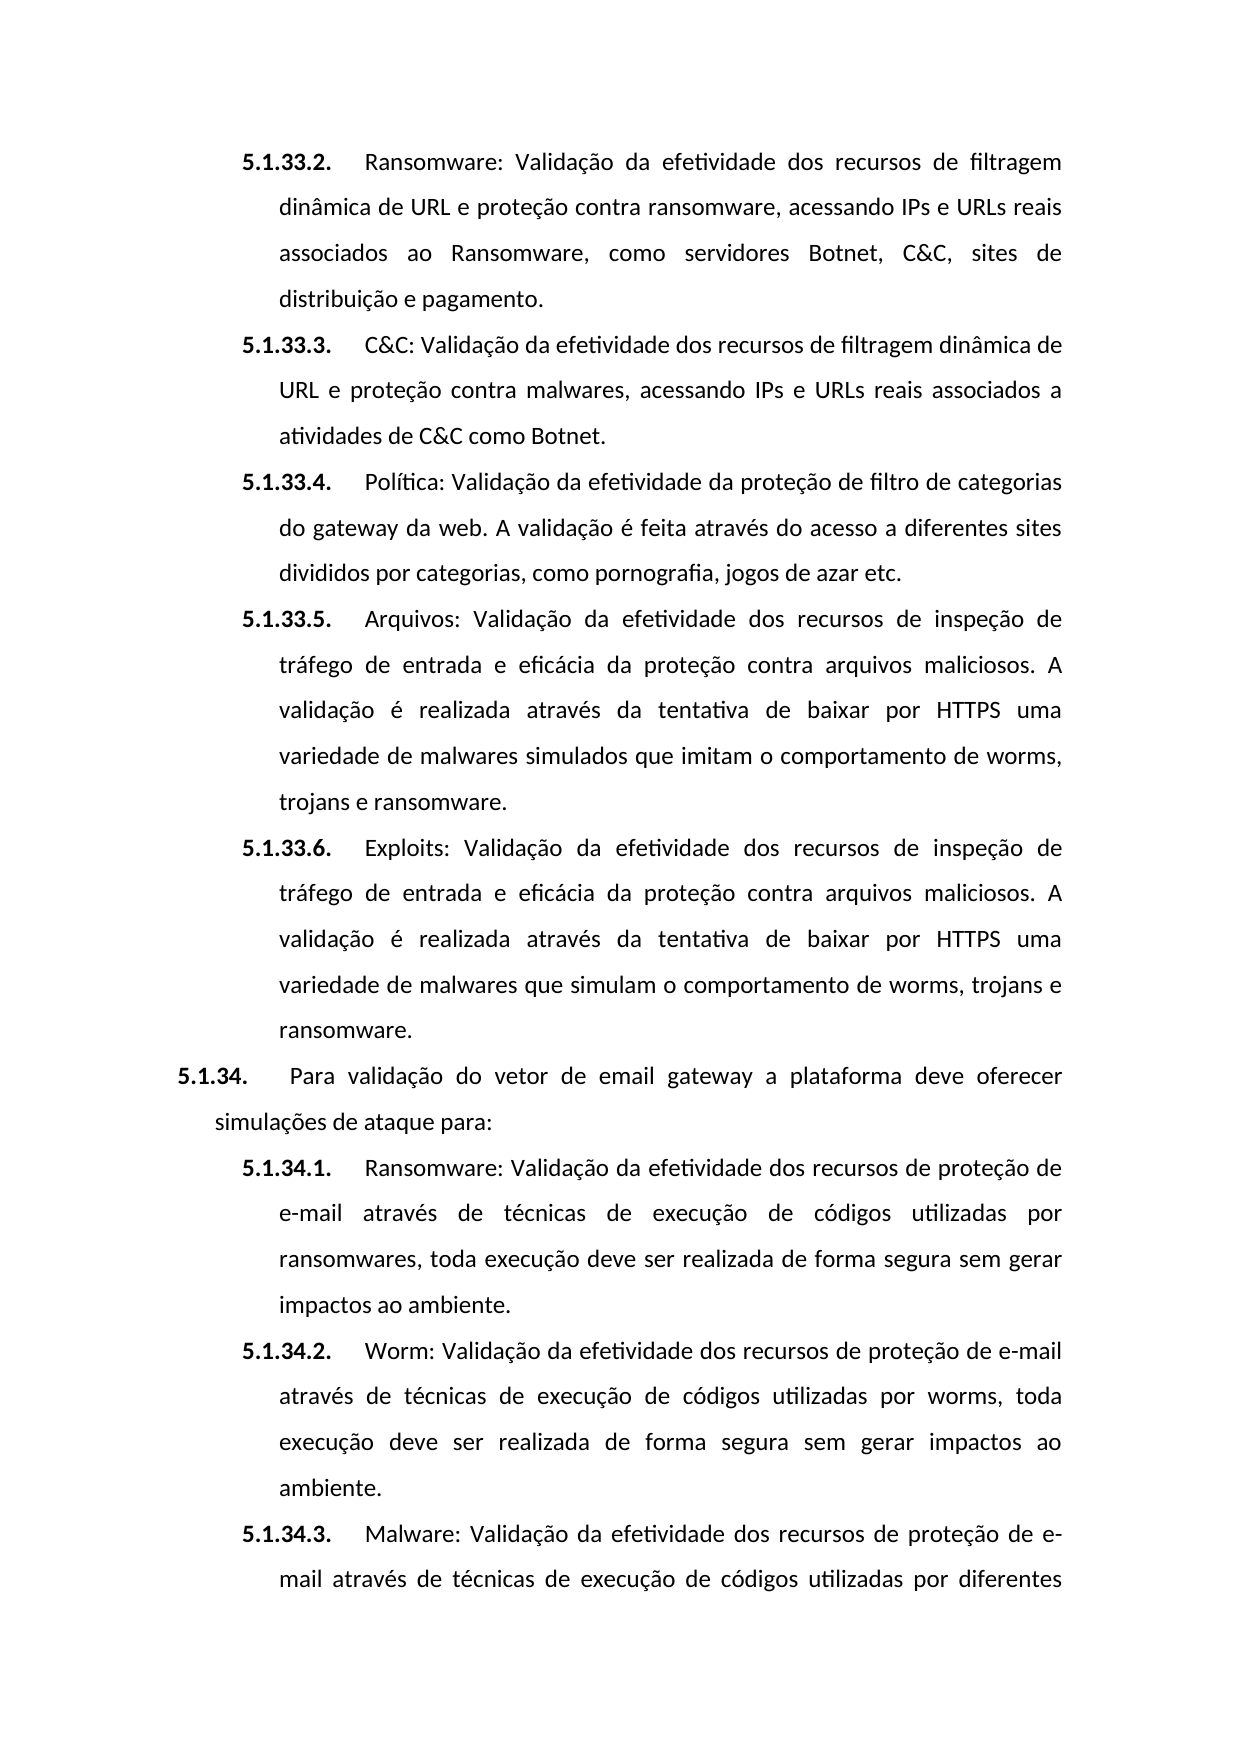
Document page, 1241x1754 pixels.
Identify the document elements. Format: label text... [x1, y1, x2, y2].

list Ransomware: Validação da efetividade dos recursos de filtragem dinâmica de URL e proteção contra ransomware, acessando IPs e URLs reais associados ao Ransomware, como servidores Botnet, C&C, sites de distribuição e pagamento. [242, 146, 1063, 313]
list Worm: Validação da efetividade dos recursos de proteção de e-mail através de técnicas de execução de códigos utilizadas por worms, toda execução deve ser realizada de forma segura sem gerar impactos ao ambiente. [242, 1335, 1063, 1502]
list Arquivos: Validação da efetividade dos recursos de inspeção de tráfego de entrada e eficácia da proteção contra arquivos maliciosos. A validação é realizada através da tentativa de baixar por HTTPS uma variedade de malwares simulados que imitam o comportamento de worms, trojans e ransomware. [242, 603, 1063, 817]
list Política: Validação da efetividade da proteção de filtro de categorias do gateway da web. A validação é feita através do acesso a diferentes sites divididos por categorias, como pornografia, jogos de azar etc. [242, 466, 1063, 588]
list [242, 1518, 1063, 1594]
list Exploits: Validação da efetividade dos recursos de inspeção de tráfego de entrada e eficácia da proteção contra arquivos maliciosos. A validação é realizada através da tentativa de baixar por HTTPS uma variedade de malwares que simulam o comportamento de worms, trojans e ransomware. [242, 832, 1063, 1045]
list Ransomware: Validação da efetividade dos recursos de proteção de e-mail através de técnicas de execução de códigos utilizadas por ransomwares, toda execução deve ser realizada de forma segura sem gerar impactos ao ambiente. [242, 1152, 1063, 1319]
list Para validação do vetor de email gateway a plataforma deve oferecer simulações de ataque para: [177, 1060, 1063, 1137]
list C&C: Validação da efetividade dos recursos de filtragem dinâmica de URL e proteção contra malwares, acessando IPs e URLs reais associados a atividades de C&C como Botnet. [242, 329, 1063, 451]
